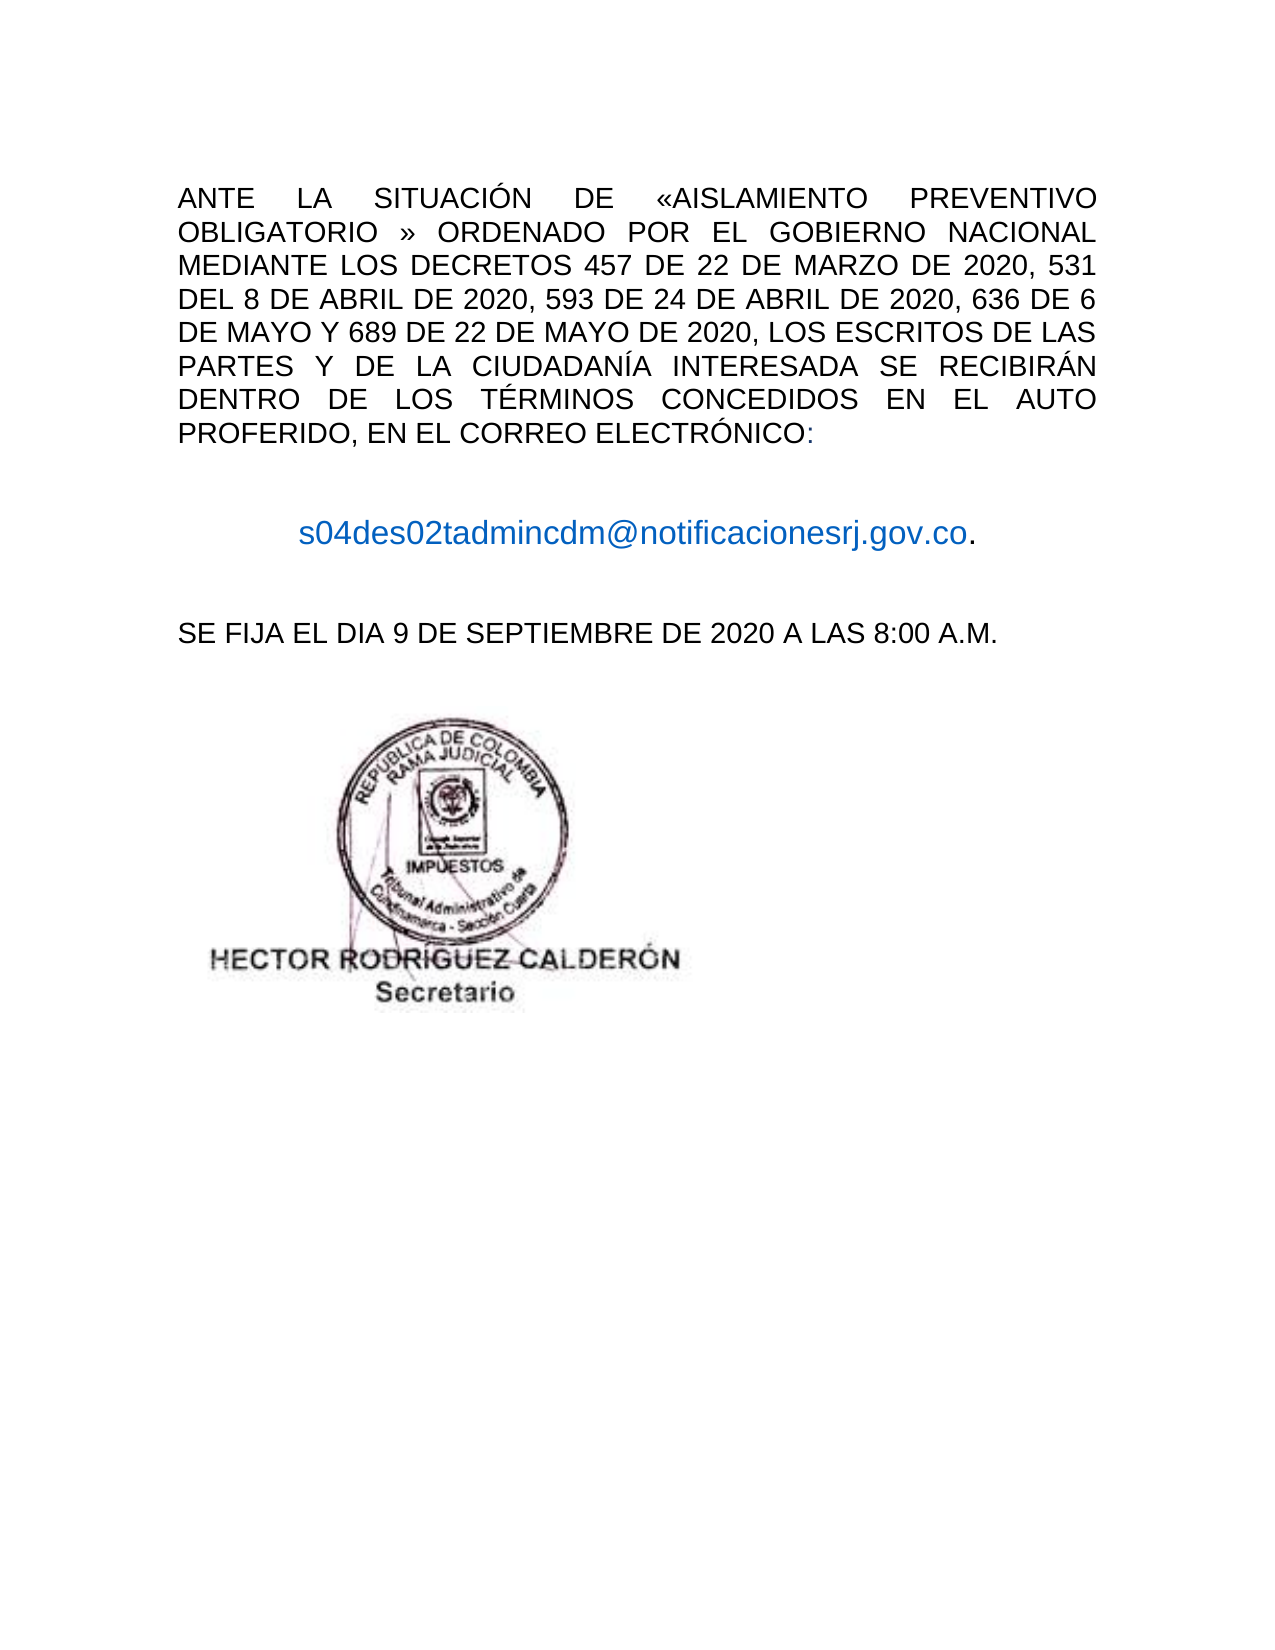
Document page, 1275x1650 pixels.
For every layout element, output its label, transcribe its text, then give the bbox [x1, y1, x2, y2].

text s04des02tadmincdm@notificacionesrj.gov.co. [177, 513, 1098, 552]
picture [177, 706, 715, 1013]
text ANTE LA SITUACIÓN DE «AISLAMIENTO PREVENTIVO OBLIGATORIO » ORDENADO POR EL GOBIERNO NACIONAL MEDIANTE LOS DECRETOS 457 DE 22 DE MARZO DE 2020, 531 DEL 8 DE ABRIL DE 2020, 593 DE 24 DE ABRIL DE 2020, 636 DE 6 DE MAYO Y 689 DE 22 DE MAYO DE 2020, LOS ESCRITOS DE LAS PARTES Y DE LA CIUDADANÍA INTERESADA SE RECIBIRÁN DENTRO DE LOS TÉRMINOS CONCEDIDOS EN EL AUTO PROFERIDO, EN EL CORREO ELECTRÓNICO: [177, 181, 1098, 449]
text SE FIJA EL DIA 9 DE SEPTIEMBRE DE 2020 A LAS 8:00 A.M. [177, 616, 1098, 649]
